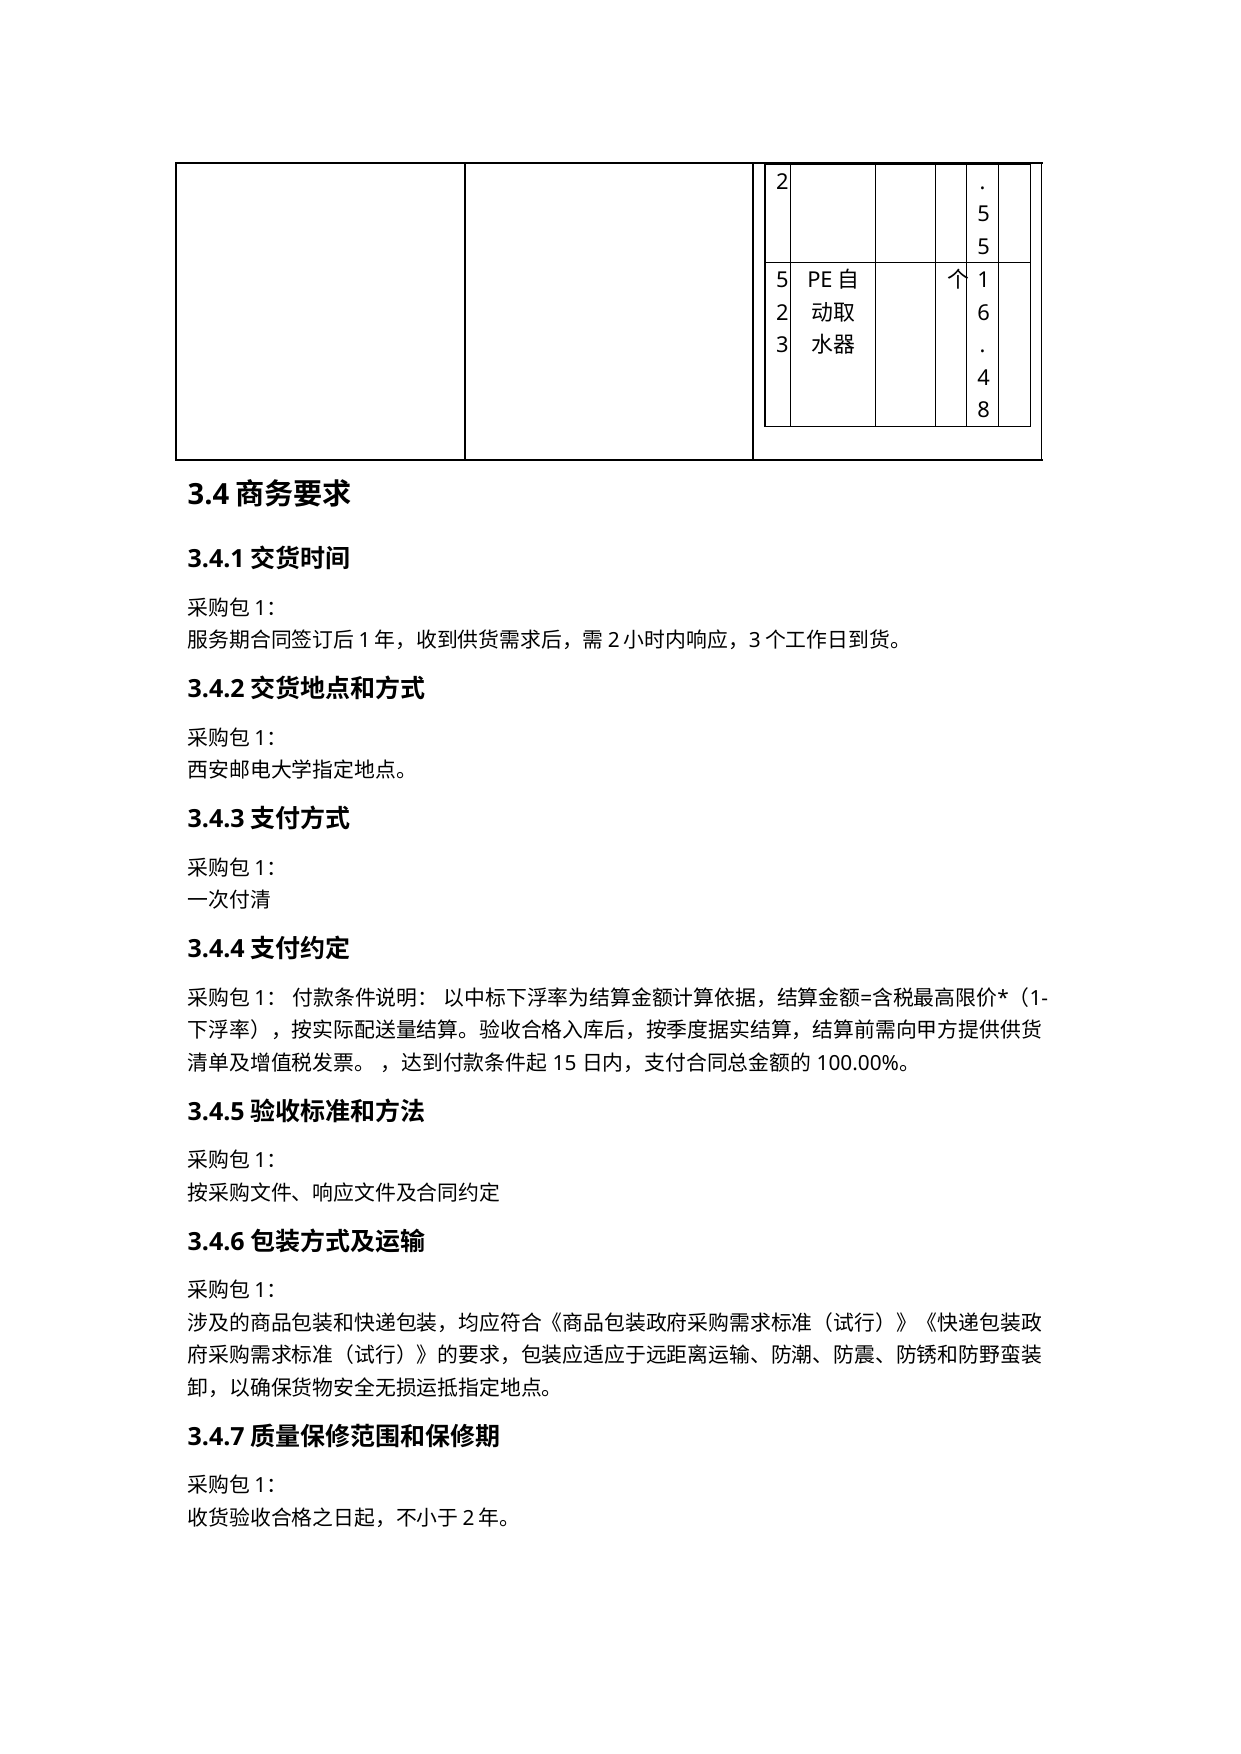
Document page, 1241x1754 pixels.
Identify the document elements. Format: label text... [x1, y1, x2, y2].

text 涉及的商品包装和快递包装，均应符合《商品包装政府采购需求标准（试行）》《快递包装政府采购需求标准（试行）》的要求，包装应适应于远距离运输、防潮、防震、防锈和防野蛮装卸，以确保货物安全无损运抵指定地点。 [187, 1306, 1053, 1403]
text 采购包1： [187, 591, 1053, 623]
text 3.4.6包装方式及运输 [187, 1208, 1053, 1273]
table_cell ★ [466, 164, 752, 459]
text 采购包1： [187, 851, 1053, 883]
text 3.4.5验收标准和方法 [187, 1078, 1053, 1143]
text 3.4.3支付方式 [187, 786, 1053, 851]
text 采购包1： [187, 1143, 1053, 1176]
text 服务期合同签订后1年，收到供货需求后，需2小时内响应，3个工作日到货。 [187, 623, 1053, 656]
text 3.4.1交货时间 [187, 526, 1053, 591]
text 采购包1： [187, 1273, 1053, 1306]
text 采购包1： [187, 721, 1053, 753]
text 3.4.2交货地点和方式 [187, 656, 1053, 721]
text 采购包1： 付款条件说明： 以中标下浮率为结算金额计算依据，结算金额=含税最高限价*（1-下浮率），按实际配送量结算。验收合格入库后，按季度据实结算，结算前需向甲方提供供货清单及增值税发票。 ，达到付款条件起 15 日内，支付合同总金额的 100.00%。 [187, 981, 1053, 1078]
text 3.4.7质量保修范围和保修期 [187, 1403, 1053, 1468]
table_cell 水暖、保洁材料采购清单及要求（实质性要求） [754, 164, 1041, 459]
text 西安邮电大学指定地点。 [187, 753, 1053, 786]
text 收货验收合格之日起，不小于2年。 [187, 1501, 1053, 1533]
text 3.4.4支付约定 [187, 916, 1053, 981]
text 3.4商务要求 [187, 461, 1053, 526]
text 一次付清 [187, 883, 1053, 916]
text 按采购文件、响应文件及合同约定 [187, 1176, 1053, 1208]
text 采购包1： [187, 1468, 1053, 1501]
table_cell 1 [177, 164, 464, 459]
